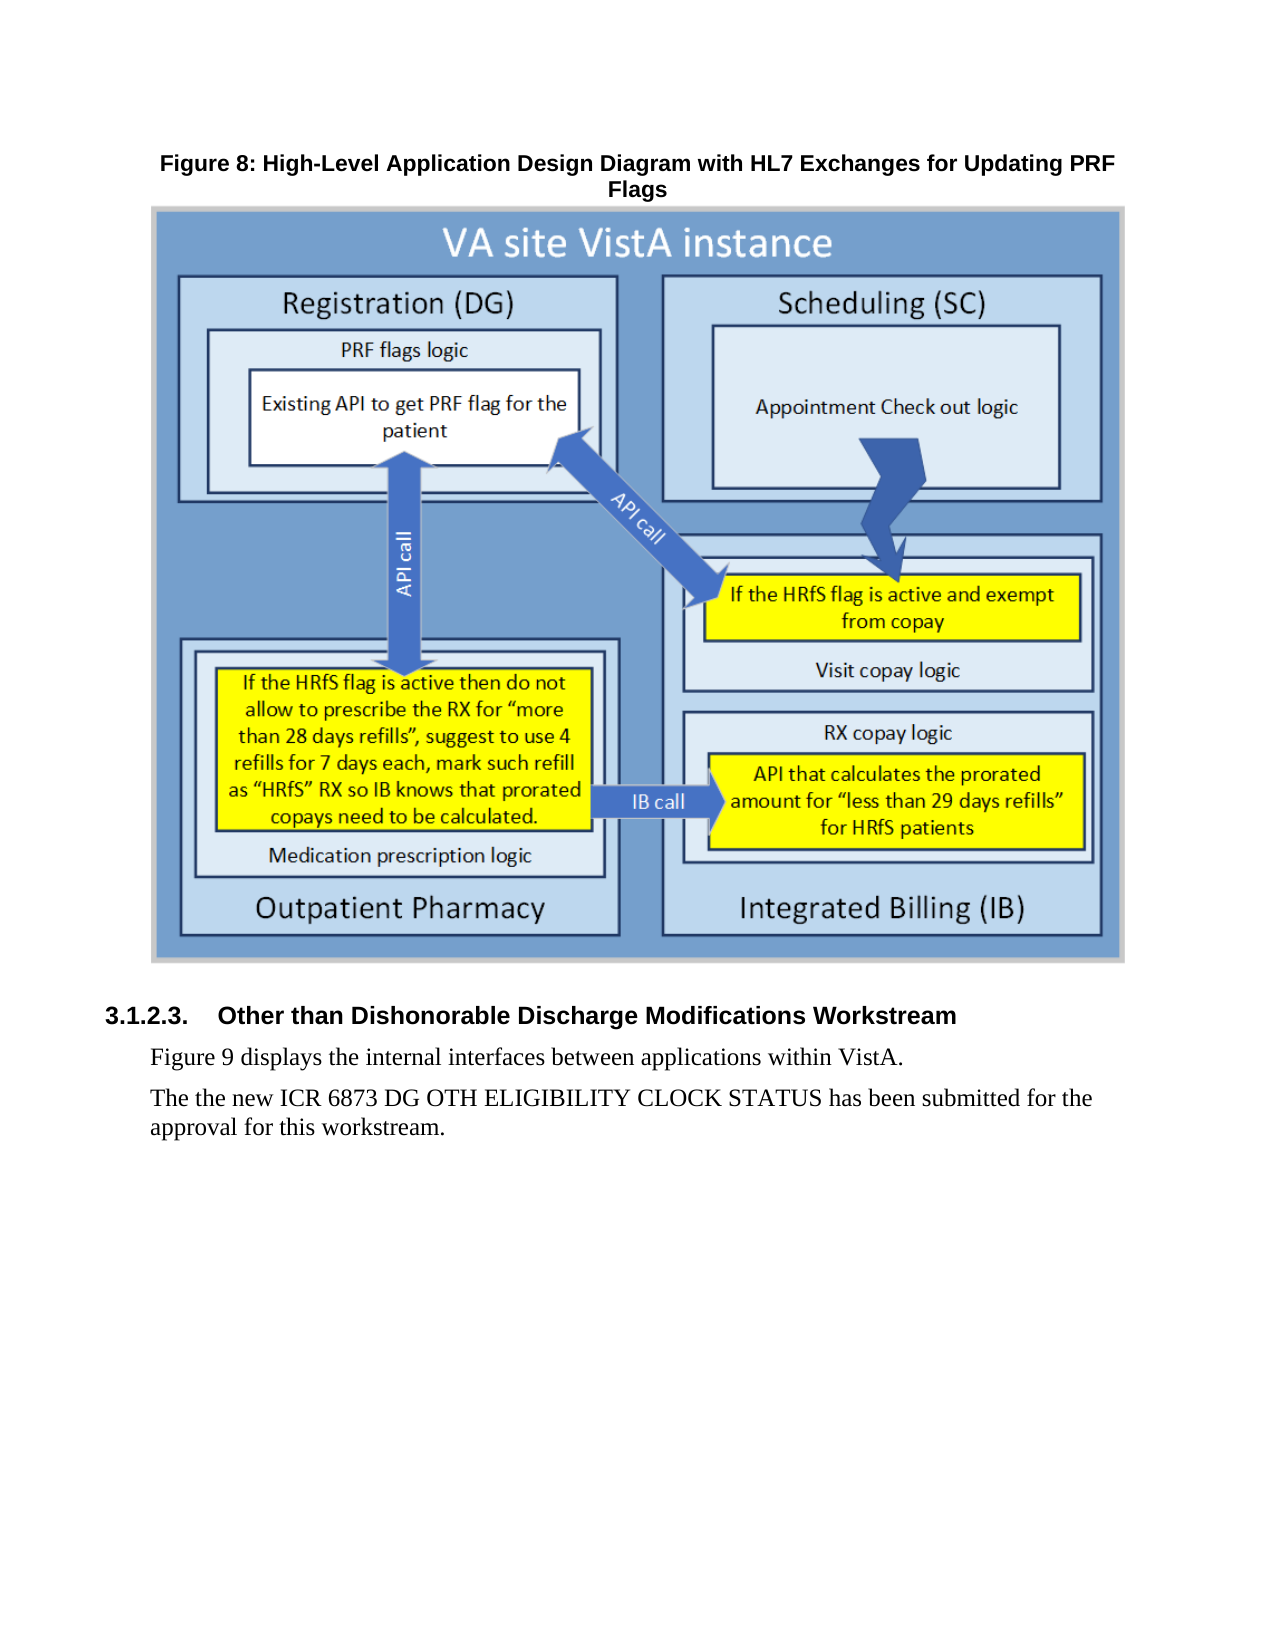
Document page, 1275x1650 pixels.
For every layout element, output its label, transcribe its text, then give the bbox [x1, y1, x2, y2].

text Figure 9 displays the internal interfaces between applications within VistA. [150, 1042, 1125, 1071]
picture [150, 202, 1125, 964]
subtitle Other than Dishonorable Discharge Modifications Workstream [105, 1001, 1125, 1029]
text The the new ICR 6873 DG OTH ELIGIBILITY CLOCK STATUS has been submitted for the approval for this workstream. [150, 1083, 1125, 1141]
